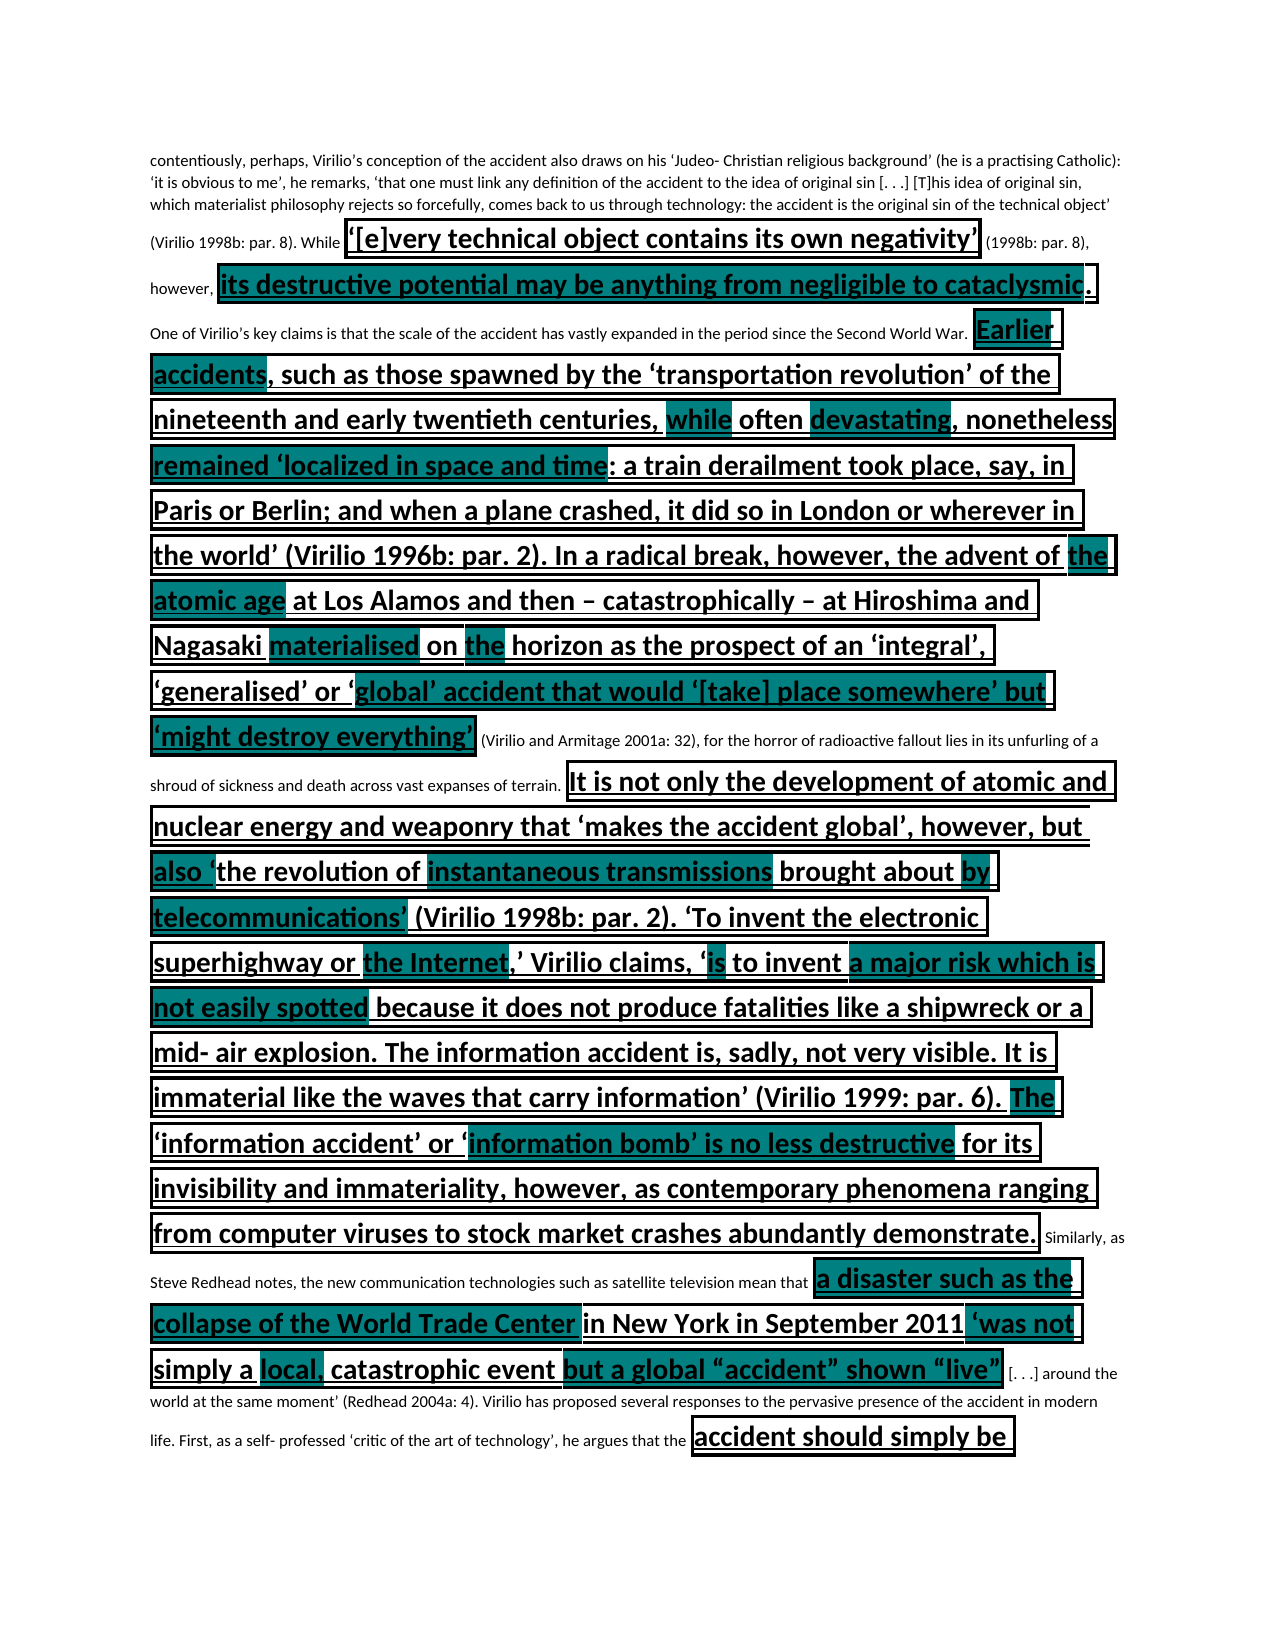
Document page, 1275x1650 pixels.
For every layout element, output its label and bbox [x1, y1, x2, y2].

text [150, 150, 1125, 1457]
